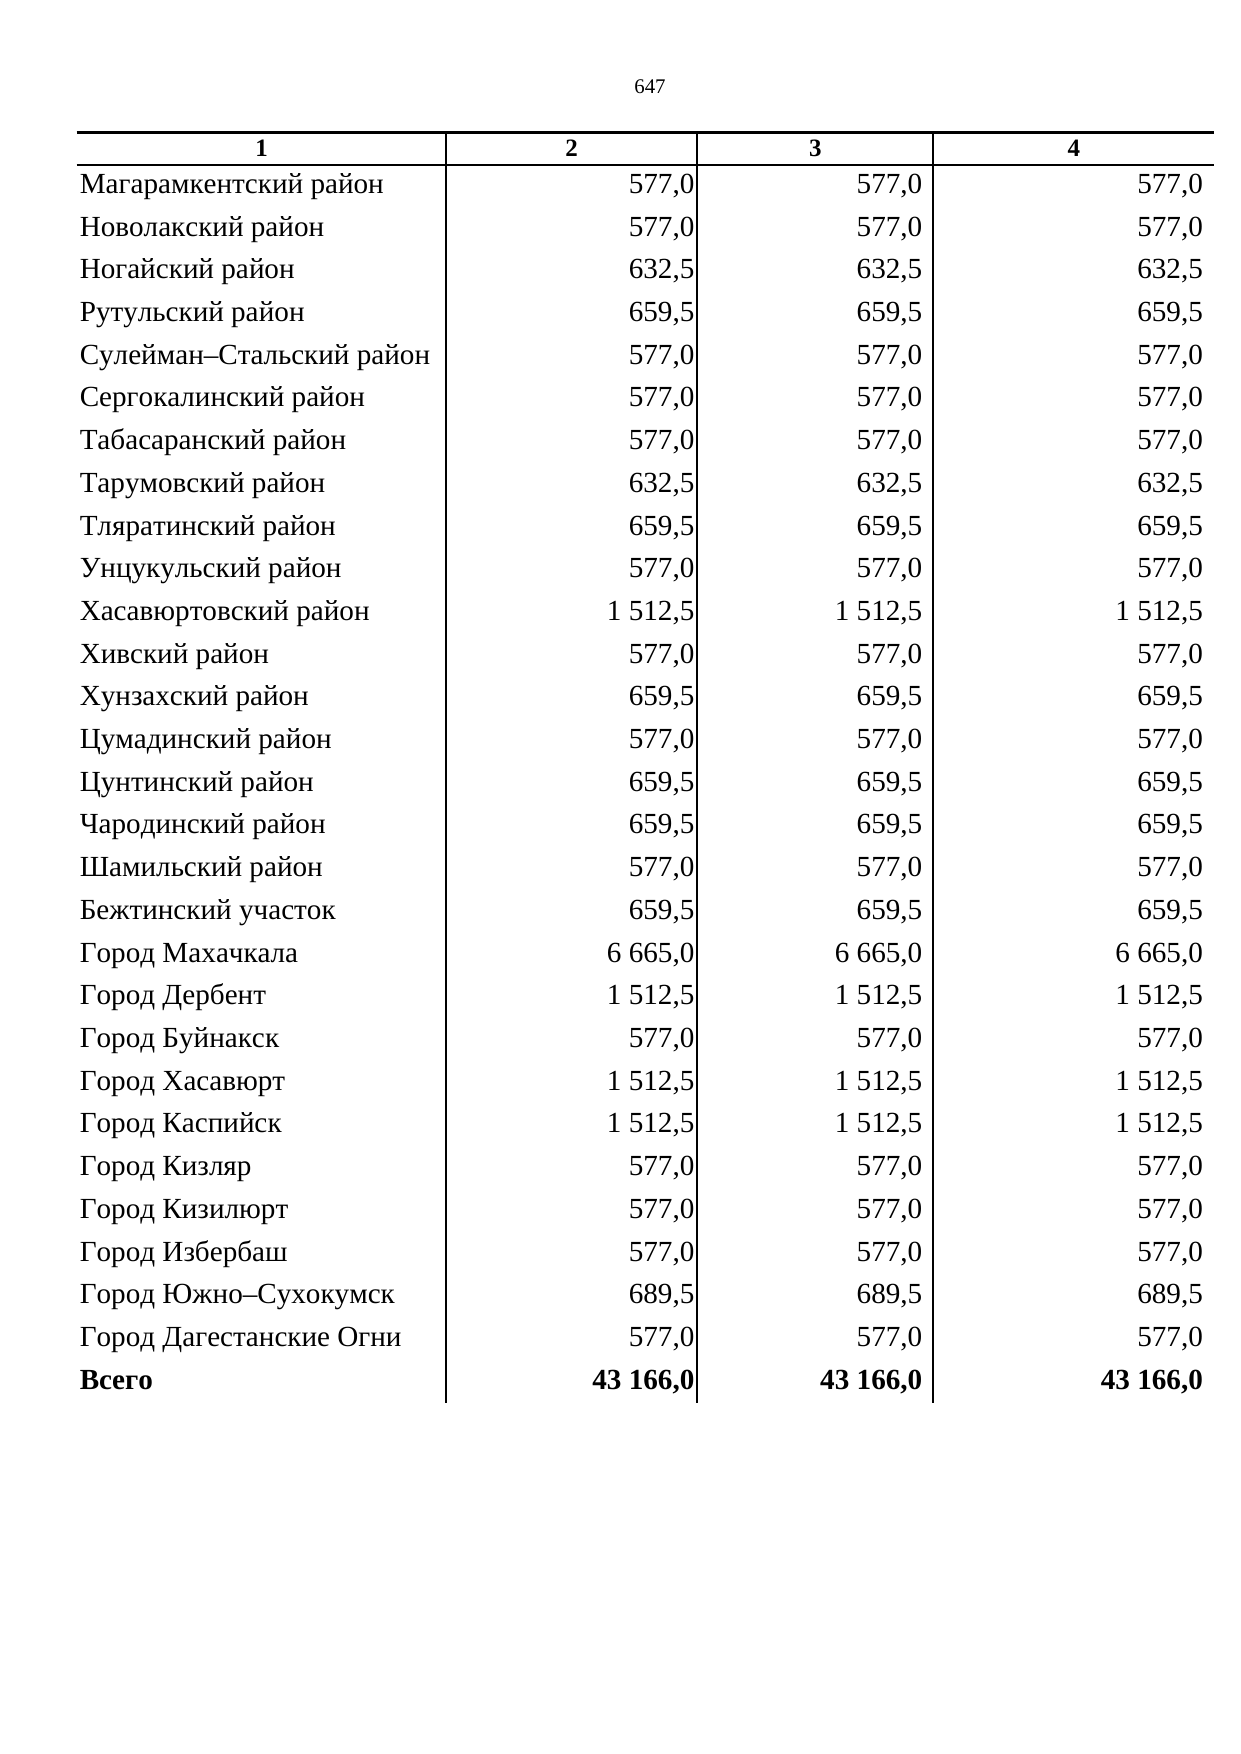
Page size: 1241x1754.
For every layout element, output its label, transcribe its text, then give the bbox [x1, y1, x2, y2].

table_cell 659,5 [447, 890, 696, 933]
table_cell 577,0 [447, 378, 696, 421]
table_header 3 [698, 134, 932, 164]
table_header 2 [447, 134, 696, 164]
table_cell 1 512,5 [447, 1104, 696, 1147]
table_cell 659,5 [698, 677, 932, 719]
table_cell 659,5 [447, 677, 696, 719]
table_cell 1 512,5 [934, 1104, 1214, 1147]
table_cell 577,0 [698, 1189, 932, 1232]
table_cell 659,5 [934, 506, 1214, 549]
table_cell Город Дагестанские Огни [77, 1318, 445, 1360]
table_cell 577,0 [447, 1147, 696, 1189]
table_cell Город Кизилюрт [77, 1189, 445, 1232]
table_cell Город Южно–Сухокумск [77, 1275, 445, 1317]
table_cell 1 512,5 [934, 976, 1214, 1018]
table_cell 577,0 [698, 1318, 932, 1360]
table_cell 659,5 [698, 293, 932, 335]
table_cell 577,0 [934, 1189, 1214, 1232]
table_cell 577,0 [698, 335, 932, 378]
table_cell 689,5 [447, 1275, 696, 1317]
table_cell 1 512,5 [698, 976, 932, 1018]
table_cell 577,0 [447, 549, 696, 591]
table_cell 577,0 [447, 1189, 696, 1232]
table_cell 632,5 [447, 463, 696, 506]
table_cell Хунзахский район [77, 677, 445, 719]
table_cell 43 166,0 [934, 1360, 1214, 1403]
table_cell 659,5 [698, 805, 932, 848]
table_cell 577,0 [698, 207, 932, 250]
table_cell 659,5 [934, 762, 1214, 805]
table_cell 577,0 [447, 1232, 696, 1275]
table_cell Город Хасавюрт [77, 1061, 445, 1104]
table_cell 1 512,5 [698, 1061, 932, 1104]
table_cell 689,5 [934, 1275, 1214, 1317]
table_cell 577,0 [447, 335, 696, 378]
table_header 1 [77, 134, 445, 164]
table_cell Ногайский район [77, 250, 445, 292]
table_cell 577,0 [698, 421, 932, 463]
table_cell Чародинский район [77, 805, 445, 848]
table_cell 577,0 [934, 1318, 1214, 1360]
table_cell Город Махачкала [77, 933, 445, 976]
table_cell Город Избербаш [77, 1232, 445, 1275]
table_cell 577,0 [447, 421, 696, 463]
table_cell 577,0 [934, 1019, 1214, 1061]
table_cell 577,0 [447, 1019, 696, 1061]
table_cell 577,0 [934, 421, 1214, 463]
table_cell 577,0 [934, 1147, 1214, 1189]
table_cell 659,5 [698, 762, 932, 805]
table_cell Табасаранский район [77, 421, 445, 463]
table_cell Город Каспийск [77, 1104, 445, 1147]
table_cell 659,5 [934, 805, 1214, 848]
table_cell 6 665,0 [698, 933, 932, 976]
table_cell Шамильский район [77, 848, 445, 890]
table_cell 577,0 [934, 848, 1214, 890]
table_cell Новолакский район [77, 207, 445, 250]
table_cell Магарамкентский район [77, 166, 445, 207]
table_cell 659,5 [447, 506, 696, 549]
table_cell 577,0 [698, 378, 932, 421]
table_cell 577,0 [698, 1019, 932, 1061]
table_cell Хивский район [77, 634, 445, 677]
table_cell 577,0 [447, 848, 696, 890]
table_cell 577,0 [698, 1232, 932, 1275]
table_cell 577,0 [447, 166, 696, 207]
table_cell 43 166,0 [698, 1360, 932, 1403]
table_cell 577,0 [934, 166, 1214, 207]
table_cell Цумадинский район [77, 720, 445, 762]
table_cell 659,5 [934, 293, 1214, 335]
table_cell Сулейман–Стальский район [77, 335, 445, 378]
table_cell Город Кизляр [77, 1147, 445, 1189]
table_cell Тарумовский район [77, 463, 445, 506]
table_cell Цунтинский район [77, 762, 445, 805]
table_cell 659,5 [447, 805, 696, 848]
table_cell 659,5 [698, 890, 932, 933]
table_cell 659,5 [447, 762, 696, 805]
table_cell 632,5 [698, 463, 932, 506]
table_cell 6 665,0 [934, 933, 1214, 976]
table_cell 577,0 [698, 549, 932, 591]
table_cell 43 166,0 [447, 1360, 696, 1403]
table_cell Всего [77, 1360, 445, 1403]
table_cell 577,0 [934, 335, 1214, 378]
table_cell 632,5 [934, 463, 1214, 506]
table_cell 689,5 [698, 1275, 932, 1317]
table_cell 577,0 [934, 720, 1214, 762]
table_cell 1 512,5 [447, 976, 696, 1018]
table_cell 577,0 [698, 634, 932, 677]
table_cell 1 512,5 [447, 591, 696, 634]
table_cell Хасавюртовский район [77, 591, 445, 634]
table_cell 659,5 [698, 506, 932, 549]
table_cell 632,5 [447, 250, 696, 292]
table_cell 1 512,5 [934, 591, 1214, 634]
table_cell Бежтинский участок [77, 890, 445, 933]
table_cell 577,0 [934, 207, 1214, 250]
table_cell 577,0 [447, 1318, 696, 1360]
table_cell 577,0 [934, 378, 1214, 421]
table_cell 632,5 [934, 250, 1214, 292]
table_cell 577,0 [698, 720, 932, 762]
table_cell 577,0 [934, 1232, 1214, 1275]
table_cell 659,5 [934, 890, 1214, 933]
table_cell 577,0 [698, 166, 932, 207]
table_cell 632,5 [698, 250, 932, 292]
table_cell 659,5 [934, 677, 1214, 719]
table_cell 1 512,5 [698, 1104, 932, 1147]
table_cell Унцукульский район [77, 549, 445, 591]
table_cell Тляратинский район [77, 506, 445, 549]
table_cell Сергокалинский район [77, 378, 445, 421]
table_header 4 [934, 134, 1214, 164]
table_cell 1 512,5 [698, 591, 932, 634]
table_cell 6 665,0 [447, 933, 696, 976]
table_cell 577,0 [934, 549, 1214, 591]
table_cell Город Дербент [77, 976, 445, 1018]
table_cell 577,0 [447, 720, 696, 762]
table_cell Город Буйнакск [77, 1019, 445, 1061]
table_cell 659,5 [447, 293, 696, 335]
table_cell Рутульский район [77, 293, 445, 335]
table_cell 577,0 [447, 207, 696, 250]
table_cell 1 512,5 [447, 1061, 696, 1104]
table_cell 1 512,5 [934, 1061, 1214, 1104]
table_cell 577,0 [934, 634, 1214, 677]
table_cell 577,0 [447, 634, 696, 677]
table_cell 577,0 [698, 1147, 932, 1189]
table_cell 577,0 [698, 848, 932, 890]
